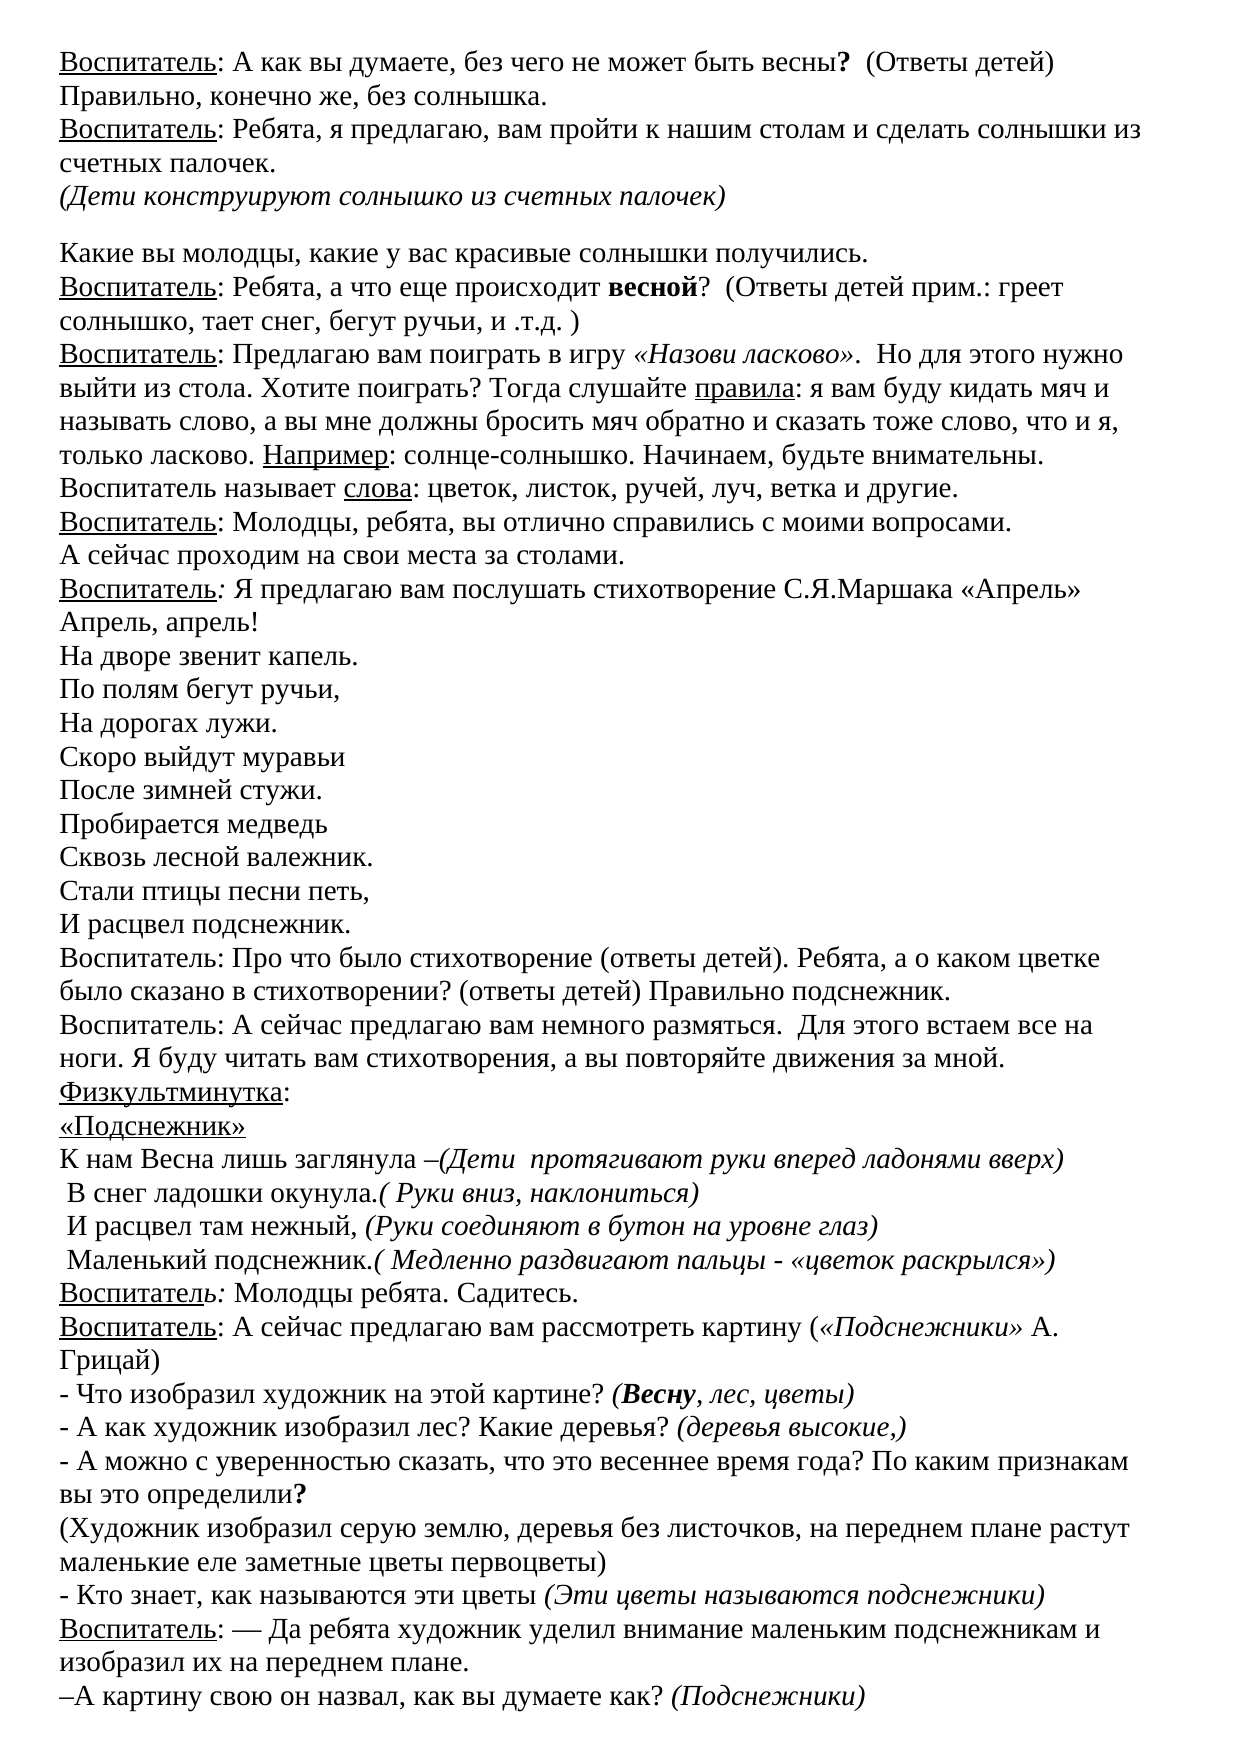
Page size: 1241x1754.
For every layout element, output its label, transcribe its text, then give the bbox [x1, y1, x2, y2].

text Воспитатель: Молодцы, ребята, вы отлично справились с моими вопросами. [59, 504, 1152, 537]
text Стали птицы песни петь, [59, 873, 1152, 906]
text Апрель, апрель! [59, 604, 1152, 638]
text По полям бегут ручьи, [59, 672, 1152, 705]
text Скоро выйдут муравьи [59, 739, 1152, 772]
text - Что изобразил художник на этой картине? (Весну, лес, цветы) [59, 1376, 1152, 1409]
text Сквозь лесной валежник. [59, 839, 1152, 873]
text Воспитатель: А как вы думаете, без чего не может быть весны? (Ответы детей) Правильно, конечно же, без солнышка. [59, 44, 1152, 111]
text К нам Весна лишь заглянула –(Дети протягивают руки вперед ладонями вверх) [59, 1141, 1152, 1175]
text - А как художник изобразил лес? Какие деревья? (деревья высокие,) [59, 1409, 1152, 1443]
text «Подснежник» [59, 1108, 1152, 1141]
text Воспитатель: А сейчас предлагаю вам немного размяться. Для этого встаем все на ноги. Я буду читать вам стихотворения, а вы повторяйте движения за мной. [59, 1007, 1152, 1074]
text И расцвел там нежный, (Руки соединяют в бутон на уровне глаз) [59, 1208, 1152, 1242]
text Маленький подснежник.( Медленно раздвигают пальцы - «цветок раскрылся») [59, 1242, 1152, 1275]
text Воспитатель: Молодцы ребята. Садитесь. [59, 1275, 1152, 1309]
text И расцвел подснежник. [59, 906, 1152, 940]
text Физкультминутка: [59, 1074, 1152, 1108]
text На дорогах лужи. [59, 705, 1152, 739]
text - А можно с уверенностью сказать, что это весеннее время года? По каким признакам вы это определили? (Художник изобразил серую землю, деревья без листочков, на переднем плане растут маленькие еле заметные цветы первоцветы) [59, 1443, 1152, 1577]
text Воспитатель: Ребята, а что еще происходит весной? (Ответы детей прим.: греет солнышко, тает снег, бегут ручьи, и .т.д. ) [59, 269, 1152, 336]
text После зимней стужи. [59, 772, 1152, 806]
text Воспитатель называет слова: цветок, листок, ручей, луч, ветка и другие. [59, 470, 1152, 504]
text Пробирается медведь [59, 806, 1152, 839]
text На дворе звенит капель. [59, 638, 1152, 672]
text Воспитатель: Я предлагаю вам послушать стихотворение С.Я.Маршака «Апрель» [59, 571, 1152, 604]
text (Дети конструируют солнышко из счетных палочек) [59, 178, 1152, 212]
text Воспитатель: Про что было стихотворение (ответы детей). Ребята, а о каком цветке было сказано в стихотворении? (ответы детей) Правильно подснежник. [59, 940, 1152, 1007]
text В снег ладошки окунула.( Руки вниз, наклониться) [59, 1175, 1152, 1208]
text Воспитатель: — Да ребята художник уделил внимание маленьким подснежникам и изобразил их на переднем плане. [59, 1611, 1152, 1678]
text - Кто знает, как называются эти цветы (Эти цветы называются подснежники) [59, 1577, 1152, 1611]
text Воспитатель: Предлагаю вам поиграть в игру «Назови ласково». Но для этого нужно выйти из стола. Хотите поиграть? Тогда слушайте правила: я вам буду кидать мяч и называть слово, а вы мне должны бросить мяч обратно и сказать тоже слово, что и я, только ласково. Например: солнце-солнышко. Начинаем, будьте внимательны. [59, 336, 1152, 470]
text Воспитатель: А сейчас предлагаю вам рассмотреть картину («Подснежники» А. Грицай) [59, 1309, 1152, 1376]
text Какие вы молодцы, какие у вас красивые солнышки получились. [59, 236, 1152, 269]
text А сейчас проходим на свои места за столами. [59, 537, 1152, 571]
text Воспитатель: Ребята, я предлагаю, вам пройти к нашим столам и сделать солнышки из счетных палочек. [59, 111, 1152, 178]
text –А картину свою он назвал, как вы думаете как? (Подснежники) [59, 1678, 1152, 1711]
